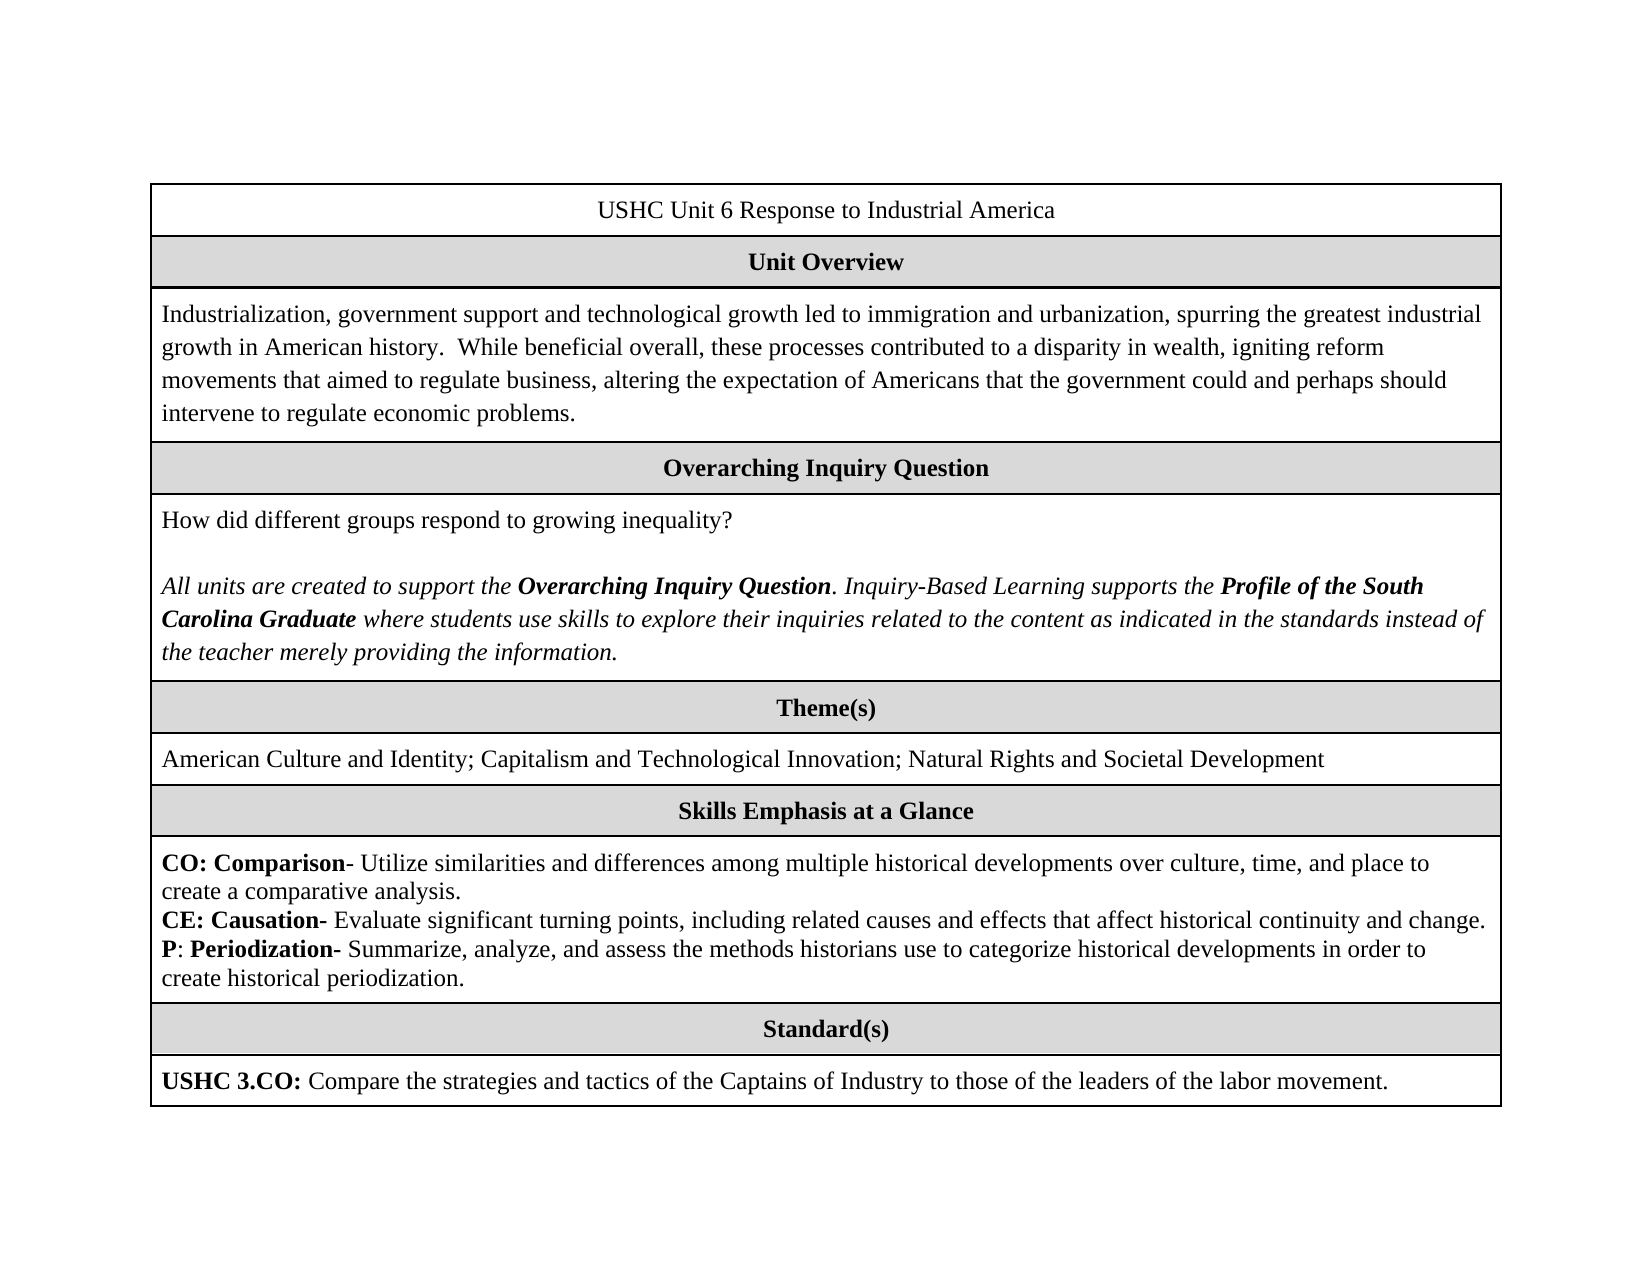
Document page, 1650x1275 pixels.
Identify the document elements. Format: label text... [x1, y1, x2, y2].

table_cell Overarching Inquiry Question [152, 443, 1500, 493]
table_cell Standard(s) [152, 1004, 1500, 1053]
table_cell Unit Overview [152, 237, 1500, 286]
table_cell Industrialization, government support and technological growth led to immigration and urbanization, spurring the greatest industrial growth in American history. While beneficial overall, these processes contributed to a disparity in wealth, igniting reform movements that aimed to regulate business, altering the expectation of Americans that the government could and perhaps should intervene to regulate economic problems. [152, 289, 1500, 441]
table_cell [152, 1056, 1500, 1105]
table_cell CO: Comparison- Utilize similarities and differences among multiple historical developments over culture, time, and place to create a comparative analysis. CE: Causation- Evaluate significant turning points, including related causes and effects that affect historical continuity and change. P: Periodization- Summarize, analyze, and assess the methods historians use to categorize historical developments in order to create historical periodization. [152, 837, 1500, 1002]
table_cell Theme(s) [152, 682, 1500, 732]
table_cell How did different groups respond to growing inequality? All units are created to support the Overarching Inquiry Question. Inquiry-Based Learning supports the Profile of the South Carolina Graduate where students use skills to explore their inquiries related to the content as indicated in the standards instead of the teacher merely providing the information. [152, 495, 1500, 680]
table_cell Skills Emphasis at a Glance [152, 786, 1500, 835]
table_cell American Culture and Identity; Capitalism and Technological Innovation; Natural Rights and Societal Development [152, 734, 1500, 783]
table_header USHC Unit 6 Response to Industrial America [152, 185, 1500, 235]
